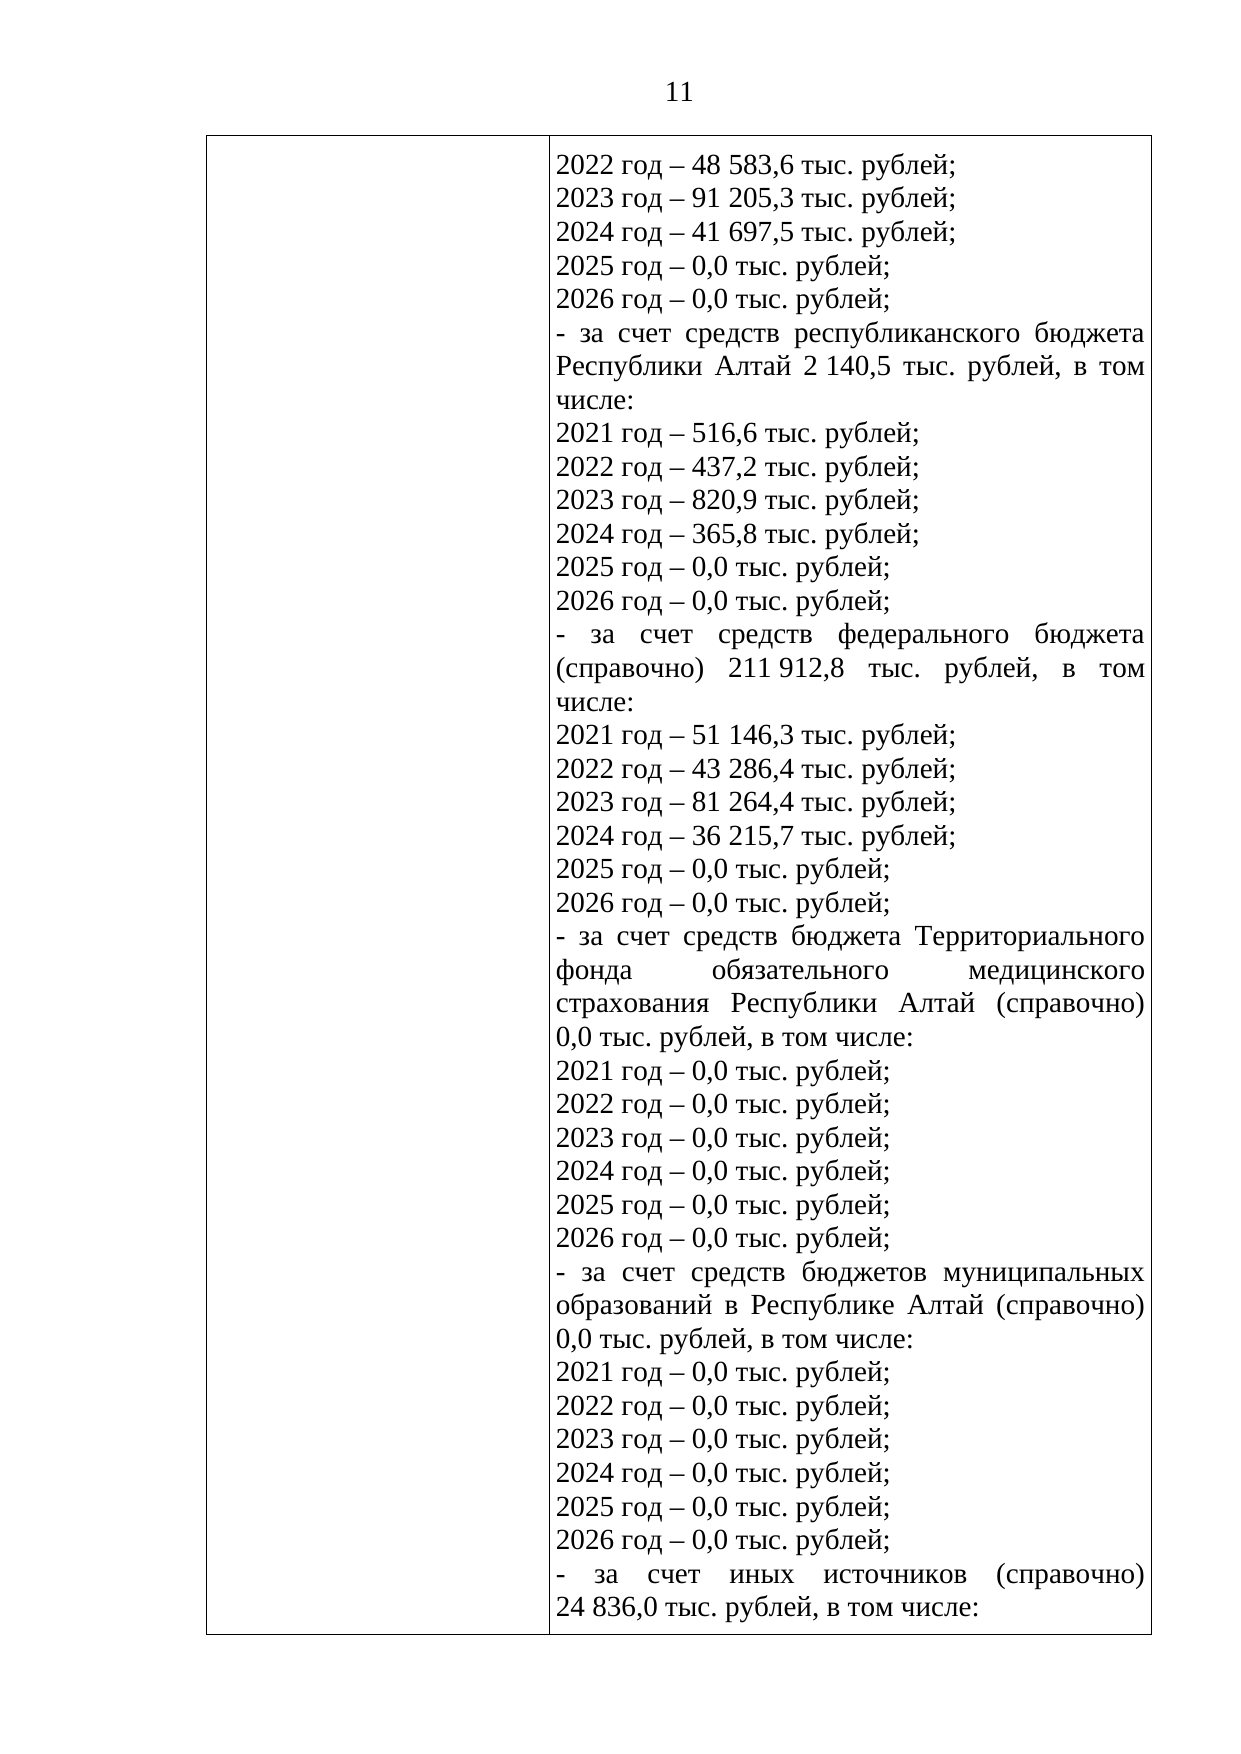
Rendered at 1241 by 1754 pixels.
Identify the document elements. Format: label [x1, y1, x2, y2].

table_header [550, 136, 1151, 1633]
table_header [207, 136, 549, 1633]
